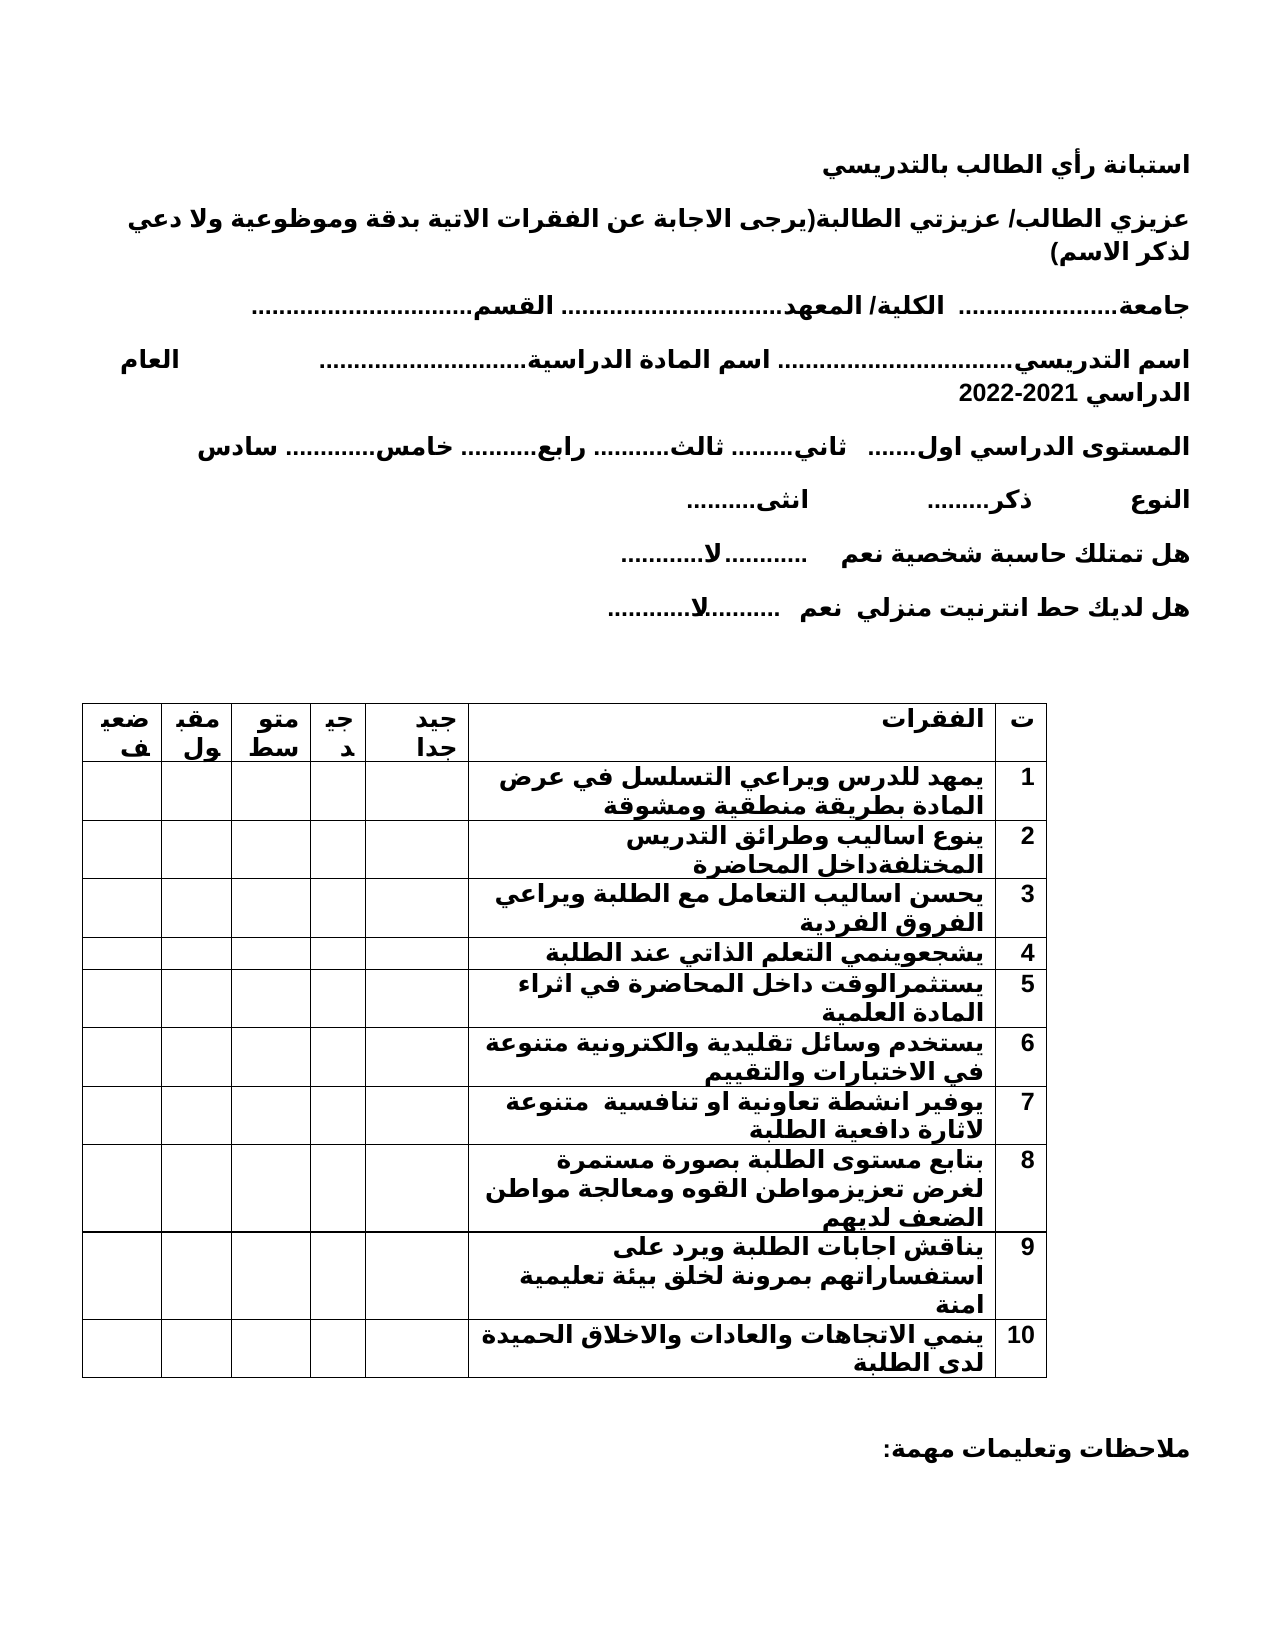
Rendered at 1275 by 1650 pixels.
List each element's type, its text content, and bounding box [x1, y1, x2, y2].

table_cell [311, 879, 365, 937]
table_cell [366, 1145, 468, 1231]
table_cell [366, 821, 468, 878]
table_cell 8 [996, 1145, 1046, 1231]
table_cell [162, 1145, 231, 1231]
table_cell [311, 938, 365, 968]
table_header متوسط [232, 704, 310, 761]
table_cell [162, 938, 231, 968]
table_cell يناقش اجابات الطلبة ويرد على استفساراتهم بمرونة لخلق بيئة تعليمية امنة [469, 1233, 995, 1319]
table_cell [232, 938, 310, 968]
table_cell [162, 1320, 231, 1377]
table_cell 2 [996, 821, 1046, 878]
table_cell ينوع اساليب وطرائق التدريس المختلفةداخل المحاضرة [469, 821, 995, 878]
table_cell [83, 1320, 161, 1377]
table_cell [162, 821, 231, 878]
table_cell [162, 1087, 231, 1144]
table_cell 4 [996, 938, 1046, 968]
table_header ت [996, 704, 1046, 761]
table_cell [83, 821, 161, 878]
table_cell يشجعوينمي التعلم الذاتي عند الطلبة [469, 938, 995, 968]
table_cell [162, 1028, 231, 1086]
table_cell [232, 1320, 310, 1377]
table_cell [83, 879, 161, 937]
table_cell [366, 1233, 468, 1319]
table_header جيد [311, 704, 365, 761]
text هل لديك حط انترنيت منزلي نعم............ لا............ [94, 593, 1191, 622]
table_cell 3 [996, 879, 1046, 937]
table_cell 1 [996, 762, 1046, 820]
table_cell [366, 1087, 468, 1144]
table_cell [311, 821, 365, 878]
table_cell [232, 879, 310, 937]
text ملاحظات وتعليمات مهمة: [94, 1434, 1191, 1463]
table_header الفقرات [469, 704, 995, 761]
text اسم التدريسي.................................. اسم المادة الدراسية.............................. العام الدراسي 2021-2022 [94, 344, 1191, 406]
table_cell يمهد للدرس ويراعي التسلسل في عرض المادة بطريقة منطقية ومشوقة [469, 762, 995, 820]
text النوع ذكر......... انثى.......... [94, 485, 1191, 514]
table_cell [232, 1233, 310, 1319]
table_cell [311, 1087, 365, 1144]
text المستوى الدراسي اول....... ثاني......... ثالث........... رابع........... خامس............. سادس [94, 431, 1191, 460]
text جامعة....................... الكلية/ المعهد................................ القسم................................ [94, 291, 1191, 319]
text استبانة رأي الطالب بالتدريسي [94, 150, 1191, 179]
table_cell 9 [996, 1233, 1046, 1319]
table_header مقبول [162, 704, 231, 761]
table_cell [232, 1028, 310, 1086]
table_cell [83, 1233, 161, 1319]
table_cell 5 [996, 970, 1046, 1027]
table_cell [232, 762, 310, 820]
table_cell 10 [996, 1320, 1046, 1377]
table_cell [83, 1087, 161, 1144]
table_cell [162, 879, 231, 937]
table_cell [232, 821, 310, 878]
table_cell [311, 1320, 365, 1377]
table_cell [162, 762, 231, 820]
table_cell [366, 1028, 468, 1086]
table_cell [311, 1233, 365, 1319]
table_cell يحسن اساليب التعامل مع الطلبة ويراعي الفروق الفردية [469, 879, 995, 937]
table_cell [366, 879, 468, 937]
table_cell [366, 762, 468, 820]
table_cell 7 [996, 1087, 1046, 1144]
table_cell [232, 1087, 310, 1144]
table_cell [162, 970, 231, 1027]
table_cell [366, 1320, 468, 1377]
table_header ضعيف [83, 704, 161, 761]
table_cell [232, 970, 310, 1027]
table_cell [232, 1145, 310, 1231]
table_cell [83, 1145, 161, 1231]
table_cell [366, 938, 468, 968]
table_cell [311, 1028, 365, 1086]
table_cell يوفير انشطة تعاونية او تنافسية متنوعة لاثارة دافعية الطلبة [469, 1087, 995, 1144]
table_cell [83, 938, 161, 968]
table_cell 6 [996, 1028, 1046, 1086]
table_cell [311, 1145, 365, 1231]
table_header جيد جدا [366, 704, 468, 761]
table_cell يستثمرالوقت داخل المحاضرة في اثراء المادة العلمية [469, 970, 995, 1027]
table_cell يستخدم وسائل تقليدية والكترونية متنوعة في الاختبارات والتقييم [469, 1028, 995, 1086]
table_cell [311, 762, 365, 820]
table_cell [366, 970, 468, 1027]
text عزيزي الطالب/ عزيزتي الطالبة(يرجى الاجابة عن الفقرات الاتية بدقة وموظوعية ولا دعي لذكر الاسم) [94, 204, 1191, 266]
table_cell [83, 762, 161, 820]
text هل تمتلك حاسبة شخصية نعم ............ لا............ [94, 539, 1191, 568]
table_cell ينمي الاتجاهات والعادات والاخلاق الحميدة لدى الطلبة [469, 1320, 995, 1377]
table_cell [311, 970, 365, 1027]
table_cell بتابع مستوى الطلبة بصورة مستمرة لغرض تعزيزمواطن القوه ومعالجة مواطن الضعف لديهم [469, 1145, 995, 1231]
table_cell [162, 1233, 231, 1319]
table_cell [83, 1028, 161, 1086]
table_cell [83, 970, 161, 1027]
